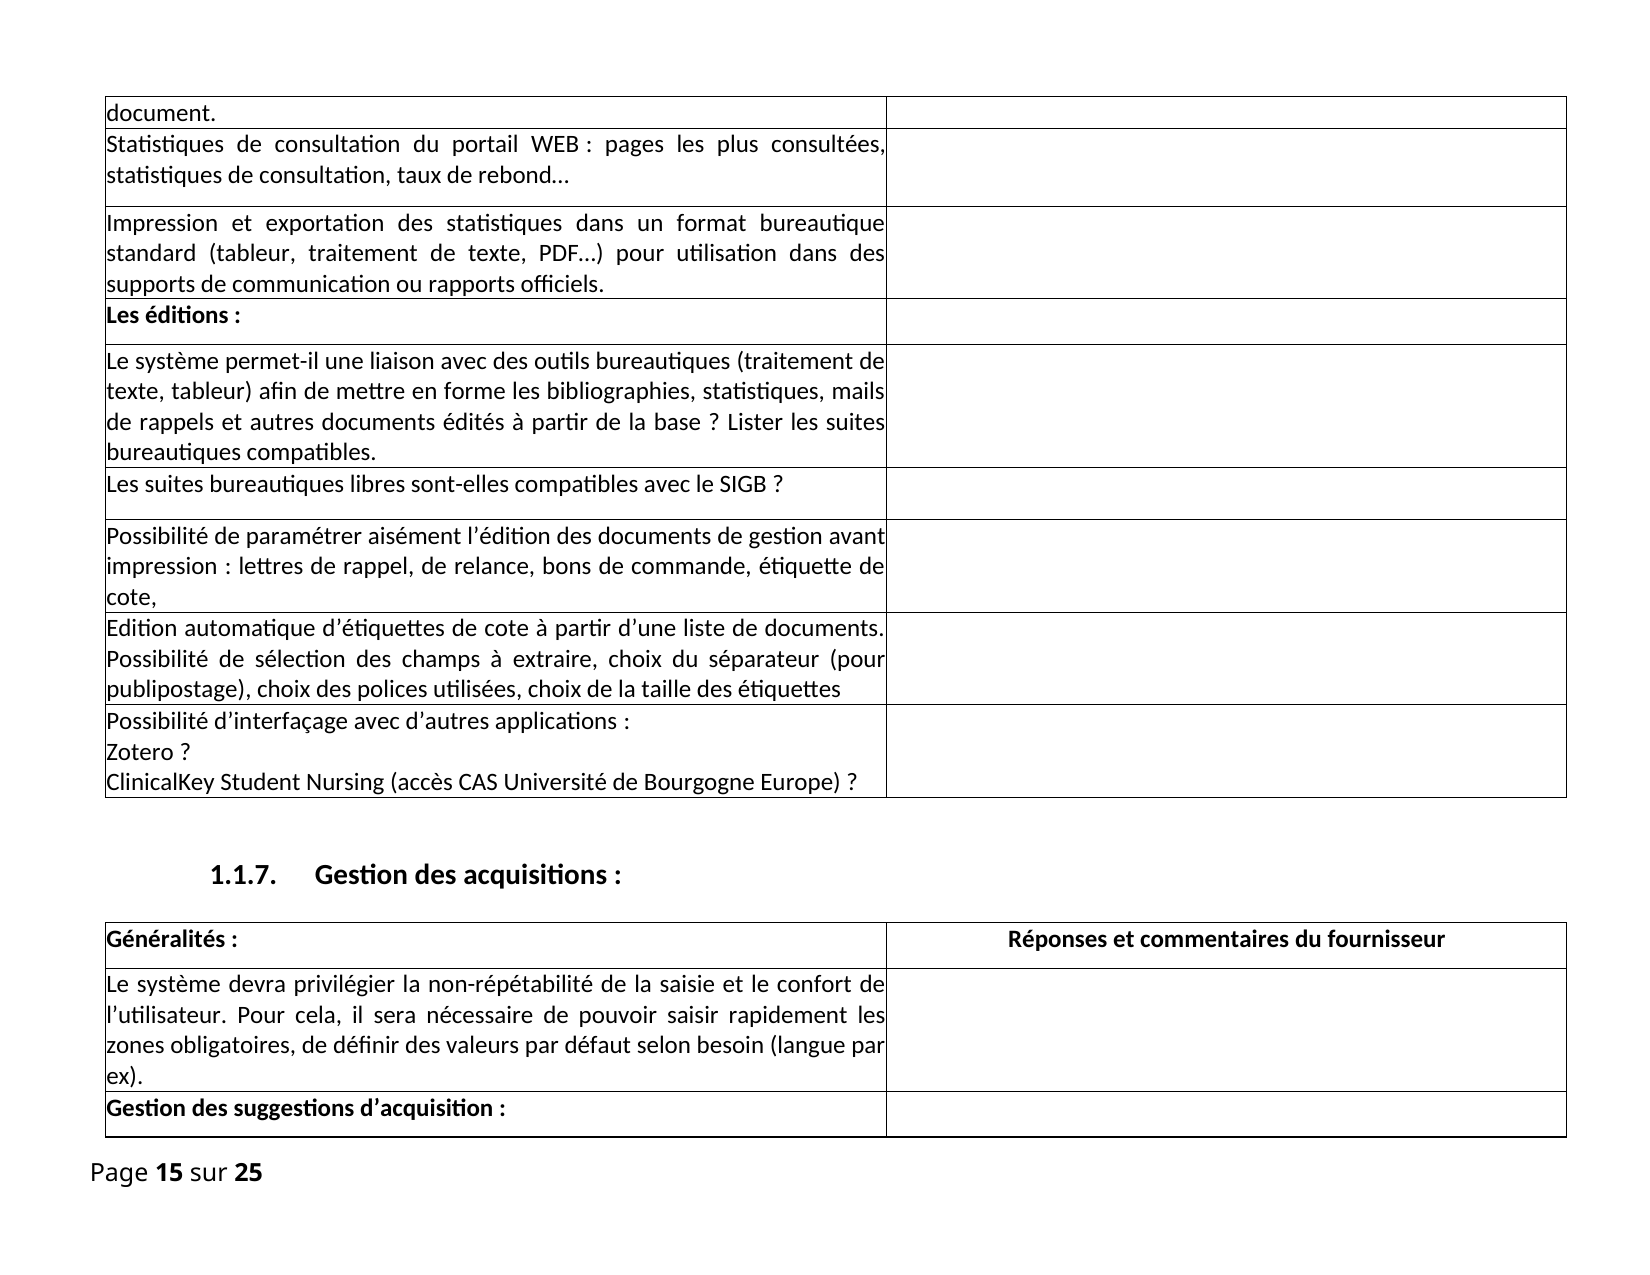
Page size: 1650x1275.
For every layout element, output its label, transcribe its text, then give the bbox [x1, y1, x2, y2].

table_cell [887, 613, 1566, 704]
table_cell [106, 97, 886, 127]
table_cell [887, 345, 1566, 467]
table_header Réponses et commentaires du fournisseur [887, 923, 1566, 968]
table_header Généralités : [106, 923, 886, 968]
table_cell Le système permet-il une liaison avec des outils bureautiques (traitement de texte, tableur) afin de mettre en forme les bibliographies, statistiques, mails de rappels et autres documents édités à partir de la base ? Lister les suites bureautiques compatibles. [106, 345, 886, 467]
table_cell Possibilité de paramétrer aisément l’édition des documents de gestion avant impression : lettres de rappel, de relance, bons de commande, étiquette de cote, [106, 520, 886, 612]
table_cell Impression et exportation des statistiques dans un format bureautique standard (tableur, traitement de texte, PDF…) pour utilisation dans des supports de communication ou rapports officiels. [106, 207, 886, 298]
table_cell Statistiques de consultation du portail WEB : pages les plus consultées, statistiques de consultation, taux de rebond… [106, 129, 886, 206]
table_cell [887, 1092, 1566, 1136]
table_cell Les suites bureautiques libres sont-elles compatibles avec le SIGB ? [106, 468, 886, 519]
table_cell Le système devra privilégier la non-répétabilité de la saisie et le confort de l’utilisateur. Pour cela, il sera nécessaire de pouvoir saisir rapidement les zones obligatoires, de définir des valeurs par défaut selon besoin (langue par ex). [106, 969, 886, 1091]
subtitle Gestion des acquisitions : [277, 856, 1506, 891]
table_cell [887, 129, 1566, 206]
table_cell Gestion des suggestions d’acquisition : [106, 1092, 886, 1136]
table_cell [887, 97, 1566, 127]
table_cell [887, 969, 1566, 1091]
table_cell [887, 520, 1566, 612]
table_cell Les éditions : [106, 299, 886, 344]
table_cell [887, 468, 1566, 519]
table_cell [887, 207, 1566, 298]
table_cell [887, 705, 1566, 797]
table_cell Possibilité d’interfaçage avec d’autres applications : Zotero ? ClinicalKey Student Nursing (accès CAS Université de Bourgogne Europe) ? [106, 705, 886, 797]
table_cell Edition automatique d’étiquettes de cote à partir d’une liste de documents. Possibilité de sélection des champs à extraire, choix du séparateur (pour publipostage), choix des polices utilisées, choix de la taille des étiquettes [106, 613, 886, 704]
table_cell [887, 299, 1566, 344]
